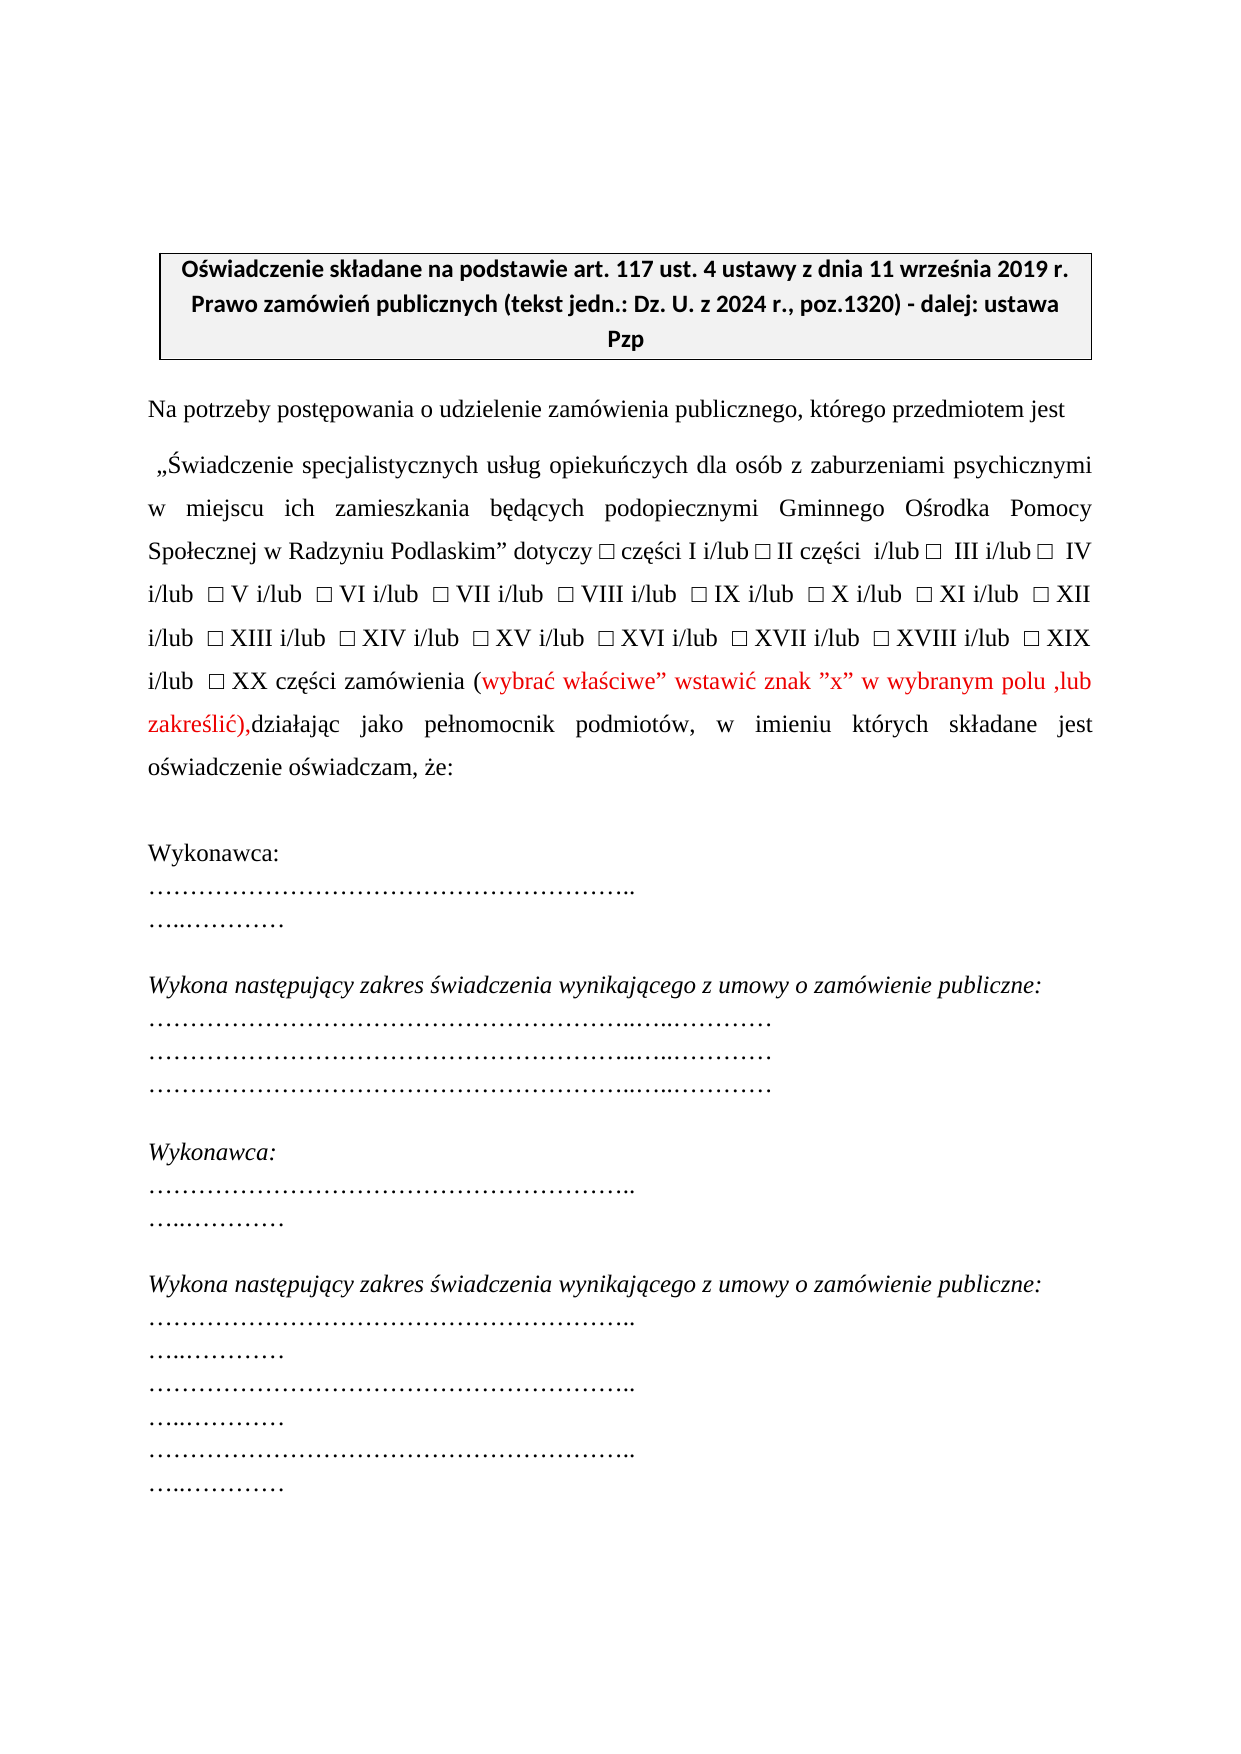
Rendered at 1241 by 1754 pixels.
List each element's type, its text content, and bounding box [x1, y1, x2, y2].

text Wykonawca: [148, 838, 651, 867]
text Wykona następujący zakres świadczenia wynikającego z umowy o zamówienie publiczne: [148, 970, 1093, 999]
text …………………………………………………..…..………… [148, 1434, 651, 1496]
text Wykona następujący zakres świadczenia wynikającego z umowy o zamówienie publiczne: [148, 1269, 1093, 1298]
text …………………………………………………..…..………… …………………………………………………..…..………… [148, 1003, 1093, 1065]
text Wykonawca: [148, 1137, 1093, 1166]
text …………………………………………………..…..………… [148, 1170, 651, 1232]
text …………………………………………………..…..………… [148, 1302, 651, 1364]
table_header Oświadczenie składane na podstawie art. 117 ust. 4 ustawy z dnia 11 września 2019 r. Prawo zamówień publicznych (tekst jedn.: Dz. U. z 2024 r., poz.1320) - dalej: ustawa Pzp [161, 254, 1091, 358]
text …………………………………………………..…..………… [148, 1368, 651, 1430]
text Na potrzeby postępowania o udzielenie zamówienia publicznego, którego przedmiotem jest [148, 394, 1093, 423]
text …………………………………………………..…..………… [148, 871, 651, 933]
text …………………………………………………..…..………… [148, 1069, 1093, 1098]
text „Świadczenie specjalistycznych usług opiekuńczych dla osób z zaburzeniami psychicznymi w miejscu ich zamieszkania będących podopiecznymi Gminnego Ośrodka Pomocy Społecznej w Radzyniu Podlaskim” dotyczy □ części I i/lub □ II części i/lub □ III i/lub □ IV i/lub □ V i/lub □ VI i/lub □ VII i/lub □ VIII i/lub □ IX i/lub □ X i/lub □ XI i/lub □ XII i/lub □ XIII i/lub □ XIV i/lub □ XV i/lub □ XVI i/lub □ XVII i/lub □ XVIII i/lub □ XIX i/lub □ XX części zamówienia (wybrać właściwe” wstawić znak ”x” w wybranym polu ,lub zakreślić),działając jako pełnomocnik podmiotów, w imieniu których składane jest oświadczenie oświadczam, że: [148, 450, 1093, 781]
